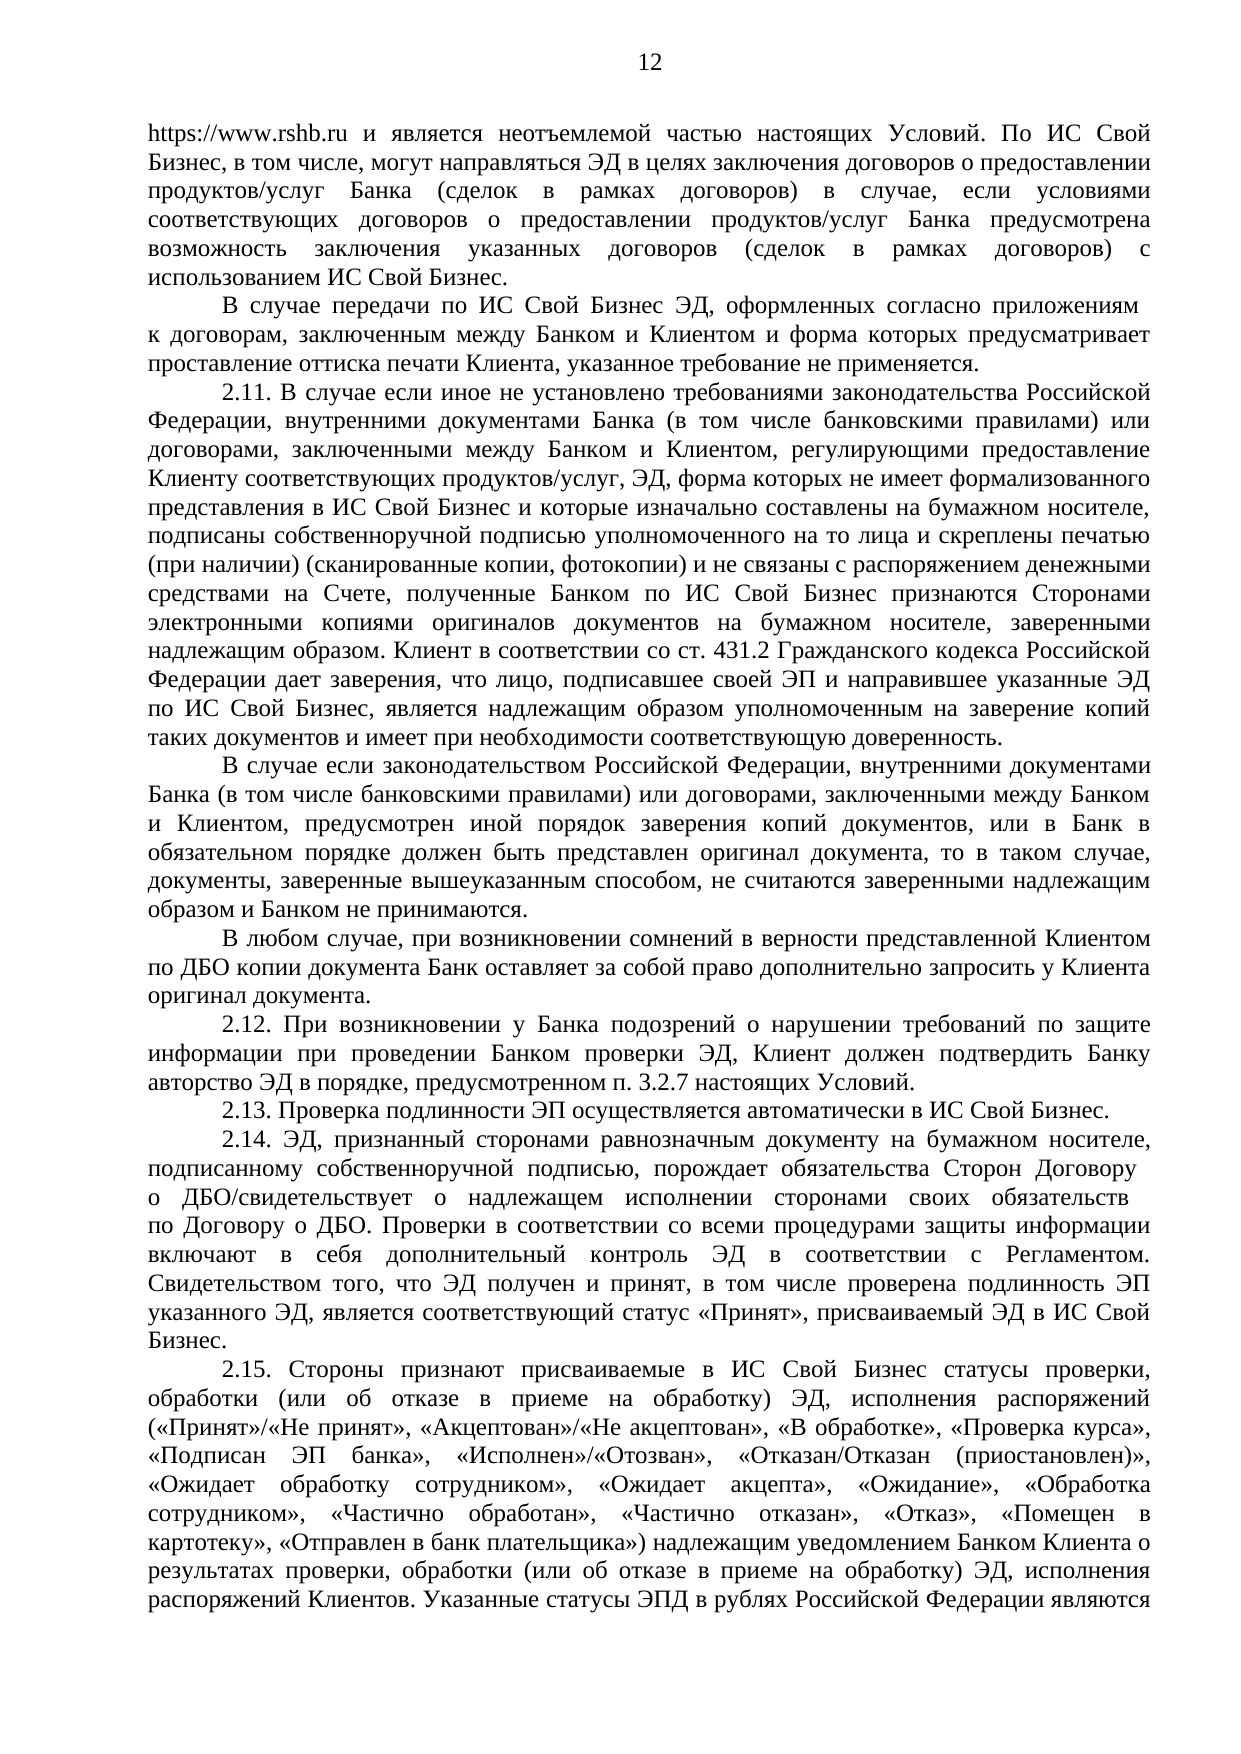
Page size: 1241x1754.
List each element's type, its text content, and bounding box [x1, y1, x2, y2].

text 2.11. В случае если иное не установлено требованиями законодательства Российской Федерации, внутренними документами Банка (в том числе банковскими правилами) или договорами, заключенными между Банком и Клиентом, регулирующими предоставление Клиенту соответствующих продуктов/услуг, ЭД, форма которых не имеет формализованного представления в ИС Свой Бизнес и которые изначально составлены на бумажном носителе, подписаны собственноручной подписью уполномоченного на то лица и скреплены печатью (при наличии) (сканированные копии, фотокопии) и не связаны с распоряжением денежными средствами на Счете, полученные Банком по ИС Свой Бизнес признаются Сторонами электронными копиями оригиналов документов на бумажном носителе, заверенными надлежащим образом. Клиент в соответствии со ст. 431.2 Гражданского кодекса Российской Федерации дает заверения, что лицо, подписавшее своей ЭП и направившее указанные ЭД по ИС Свой Бизнес, является надлежащим образом уполномоченным на заверение копий таких документов и имеет при необходимости соответствующую доверенность. [148, 377, 1152, 751]
text В случае если законодательством Российской Федерации, внутренними документами Банка (в том числе банковскими правилами) или договорами, заключенными между Банком и Клиентом, предусмотрен иной порядок заверения копий документов, или в Банк в обязательном порядке должен быть представлен оригинал документа, то в таком случае, документы, заверенные вышеуказанным способом, не считаются заверенными надлежащим образом и Банком не принимаются. [148, 751, 1152, 923]
text В случае передачи по ИС Свой Бизнес ЭД, оформленных согласно приложениям к договорам, заключенным между Банком и Клиентом и форма которых предусматривает проставление оттиска печати Клиента, указанное требование не применяется. [148, 291, 1152, 377]
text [148, 118, 1152, 291]
text В любом случае, при возникновении сомнений в верности представленной Клиентом по ДБО копии документа Банк оставляет за собой право дополнительно запросить у Клиента оригинал документа. [148, 923, 1152, 1009]
text 2.14. ЭД, признанный сторонами равнозначным документу на бумажном носителе, подписанному собственноручной подписью, порождает обязательства Сторон Договору о ДБО/свидетельствует о надлежащем исполнении сторонами своих обязательств по Договору о ДБО. Проверки в соответствии со всеми процедурами защиты информации включают в себя дополнительный контроль ЭД в соответствии с Регламентом. Свидетельством того, что ЭД получен и принят, в том числе проверена подлинность ЭП указанного ЭД, является соответствующий статус «Принят», присваиваемый ЭД в ИС Свой Бизнес. [148, 1124, 1152, 1354]
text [148, 1354, 1152, 1613]
text 2.12. При возникновении у Банка подозрений о нарушении требований по защите информации при проведении Банком проверки ЭД, Клиент должен подтвердить Банку авторство ЭД в порядке, предусмотренном п. 3.2.7 настоящих Условий. [148, 1009, 1152, 1096]
text 2.13. Проверка подлинности ЭП осуществляется автоматически в ИС Свой Бизнес. [148, 1096, 1152, 1124]
